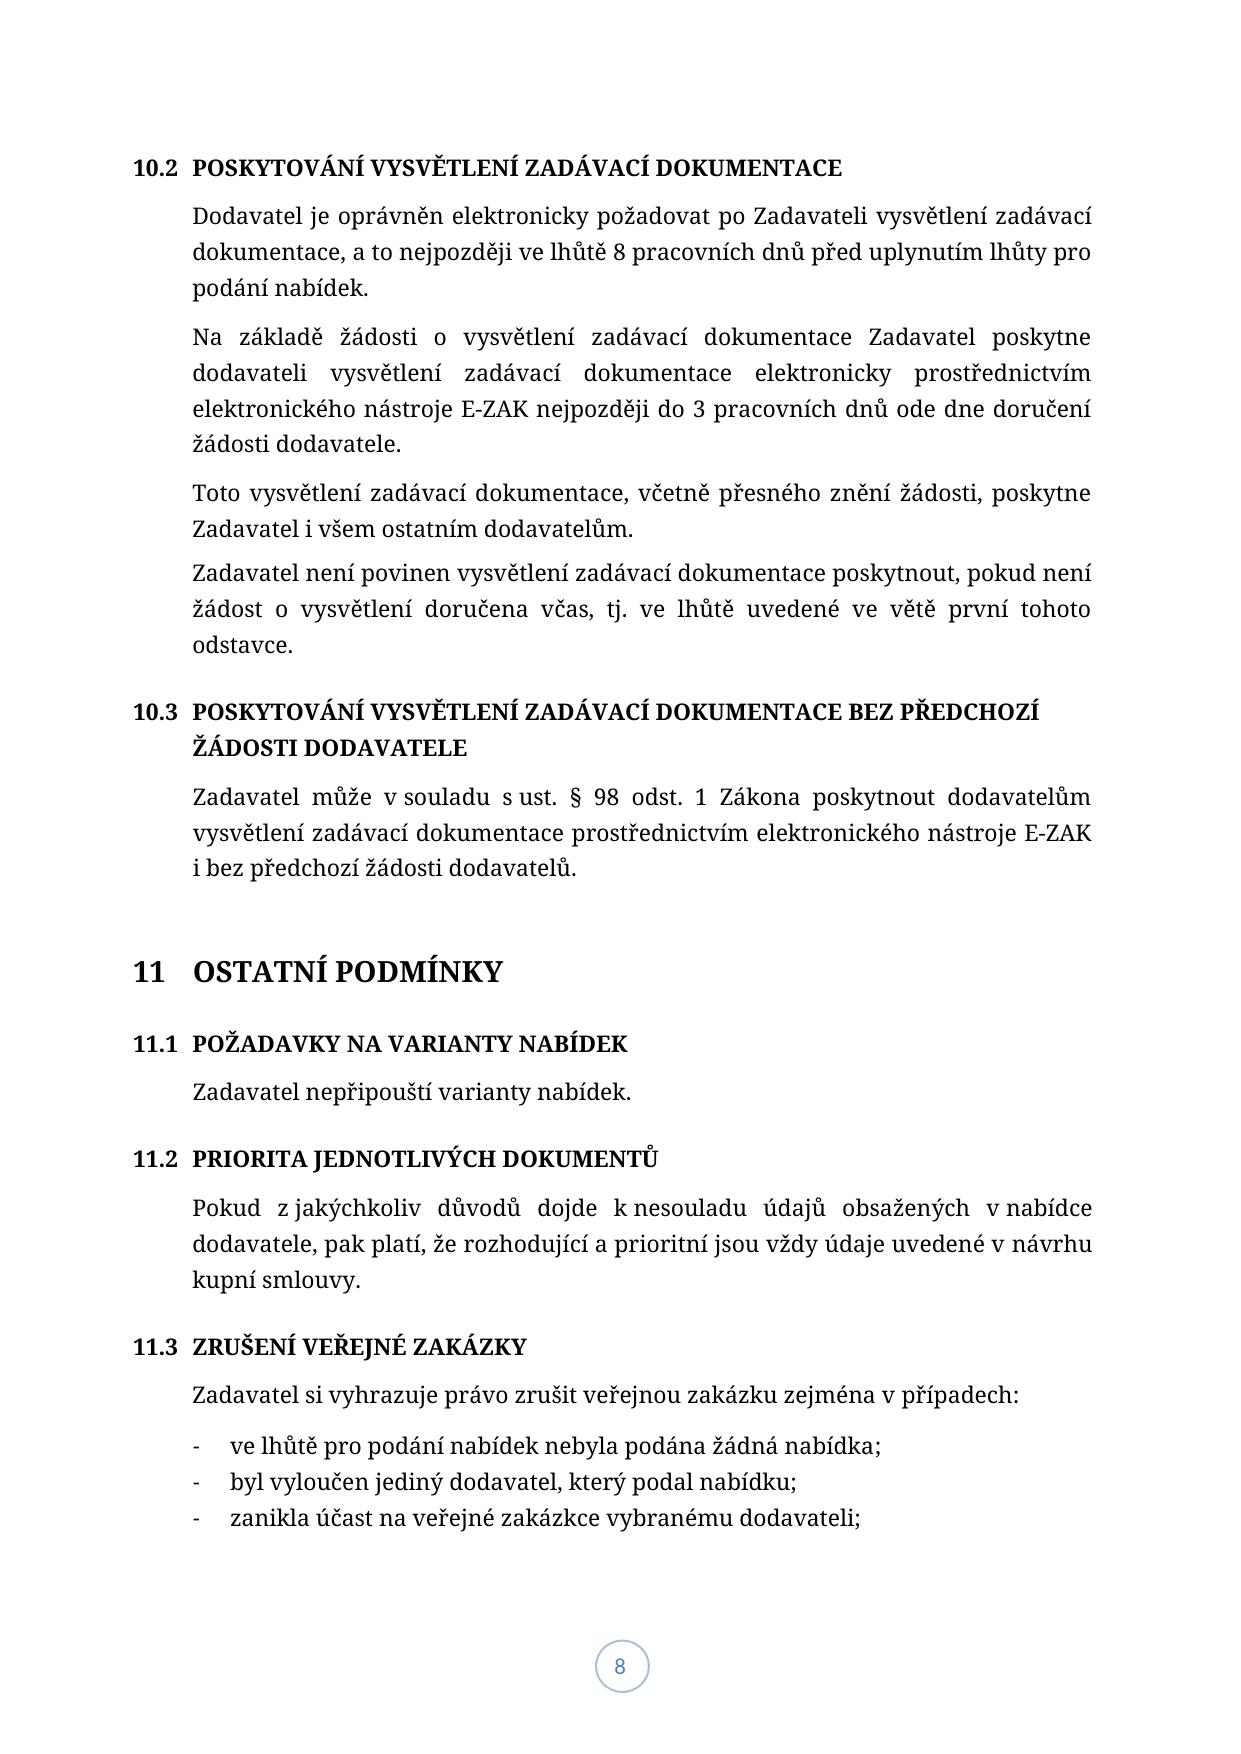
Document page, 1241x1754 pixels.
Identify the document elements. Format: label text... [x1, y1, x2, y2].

text Zadavatel může v souladu s ust. § 98 odst. 1 Zákona poskytnout dodavatelům vysvětlení zadávací dokumentace prostřednictvím elektronického nástroje E-ZAK i bez předchozí žádosti dodavatelů. [193, 781, 1092, 884]
text Zadavatel není povinen vysvětlení zadávací dokumentace poskytnout, pokud není žádost o vysvětlení doručena včas, tj. ve lhůtě uvedené ve větě první tohoto odstavce. [192, 557, 1092, 660]
list zanikla účast na veřejné zakázkce vybranému dodavateli; [193, 1502, 1092, 1533]
text Zadavatel si vyhrazuje právo zrušit veřejnou zakázku zejména v případech: [192, 1379, 1092, 1411]
text Toto vysvětlení zadávací dokumentace, včetně přesného znění žádosti, poskytne Zadavatel i všem ostatním dodavatelům. [192, 477, 1092, 544]
subtitle POŽADAVKY NA VARIANTY NABÍDEK [133, 1028, 1092, 1059]
text Pokud z jakýchkoliv důvodů dojde k nesouladu údajů obsažených v nabídce dodavatele, pak platí, že rozhodující a prioritní jsou vždy údaje uvedené v návrhu kupní smlouvy. [192, 1192, 1092, 1295]
subtitle ZRUŠENÍ VEŘEJNÉ ZAKÁZKY [133, 1331, 1092, 1362]
subtitle PRIORITA JEDNOTLIVÝCH DOKUMENTŮ [133, 1143, 1092, 1174]
subtitle POSKYTOVÁNÍ VYSVĚTLENÍ ZADÁVACÍ DOKUMENTACE [133, 152, 1092, 183]
list byl vyloučen jediný dodavatel, který podal nabídku; [193, 1466, 1092, 1497]
subtitle OSTATNÍ PODMÍNKY [133, 951, 1092, 991]
text Dodavatel je oprávněn elektronicky požadovat po Zadavateli vysvětlení zadávací dokumentace, a to nejpozději ve lhůtě 8 pracovních dnů před uplynutím lhůty pro podání nabídek. [192, 200, 1092, 303]
text Zadavatel nepřipouští varianty nabídek. [193, 1076, 1092, 1107]
subtitle POSKYTOVÁNÍ VYSVĚTLENÍ ZADÁVACÍ DOKUMENTACE BEZ PŘEDCHOZÍ ŽÁDOSTI DODAVATELE [133, 696, 1092, 763]
list ve lhůtě pro podání nabídek nebyla podána žádná nabídka; [193, 1430, 1092, 1462]
text Na základě žádosti o vysvětlení zadávací dokumentace Zadavatel poskytne dodavateli vysvětlení zadávací dokumentace elektronicky prostřednictvím elektronického nástroje E-ZAK nejpozději do 3 pracovních dnů ode dne doručení žádosti dodavatele. [192, 321, 1092, 460]
